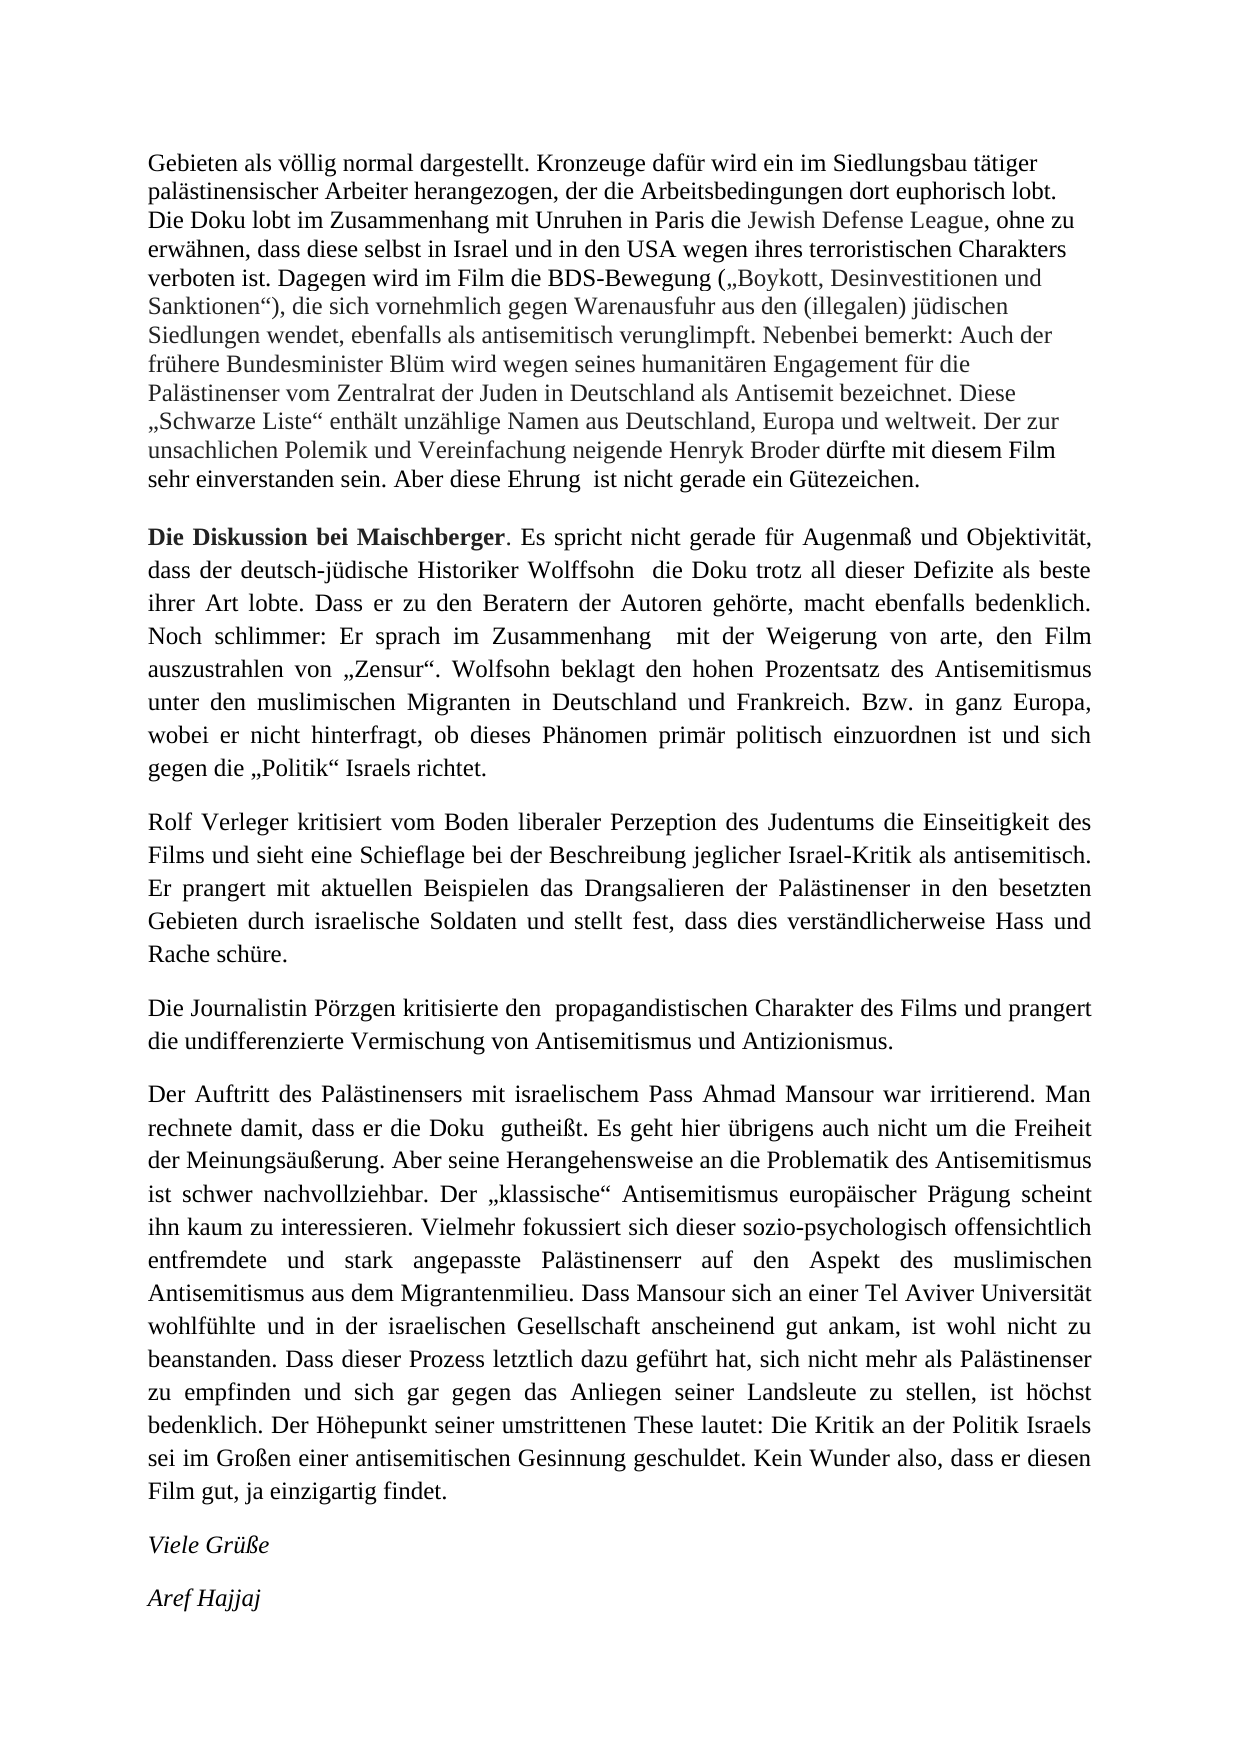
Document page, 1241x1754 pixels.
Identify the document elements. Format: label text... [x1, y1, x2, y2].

text Viele Grüße [148, 1530, 1093, 1558]
text Rolf Verleger kritisiert vom Boden liberaler Perzeption des Judentums die Einseitigkeit des Films und sieht eine Schieflage bei der Beschreibung jeglicher Israel-Kritik als antisemitisch. Er prangert mit aktuellen Beispielen das Drangsalieren der Palästinenser in den besetzten Gebieten durch israelische Soldaten und stellt fest, dass dies verständlicherweise Hass und Rache schüre. [148, 807, 1093, 968]
text Aref Hajjaj [148, 1583, 1093, 1612]
text Der Auftritt des Palästinensers mit israelischem Pass Ahmad Mansour war irritierend. Man rechnete damit, dass er die Doku gutheißt. Es geht hier übrigens auch nicht um die Freiheit der Meinungsäußerung. Aber seine Herangehensweise an die Problematik des Antisemitismus ist schwer nachvollziehbar. Der „klassische“ Antisemitismus europäischer Prägung scheint ihn kaum zu interessieren. Vielmehr fokussiert sich dieser sozio-psychologisch offensichtlich entfremdete und stark angepasste Palästinenserr auf den Aspekt des muslimischen Antisemitismus aus dem Migrantenmilieu. Dass Mansour sich an einer Tel Aviver Universität wohlfühlte und in der israelischen Gesellschaft anscheinend gut ankam, ist wohl nicht zu beanstanden. Dass dieser Prozess letztlich dazu geführt hat, sich nicht mehr als Palästinenser zu empfinden und sich gar gegen das Anliegen seiner Landsleute zu stellen, ist höchst bedenklich. Der Höhepunkt seiner umstrittenen These lautet: Die Kritik an der Politik Israels sei im Großen einer antisemitischen Gesinnung geschuldet. Kein Wunder also, dass er diesen Film gut, ja einzigartig findet. [148, 1079, 1093, 1504]
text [148, 148, 1093, 493]
text Die Diskussion bei Maischberger. Es spricht nicht gerade für Augenmaß und Objektivität, dass der deutsch-jüdische Historiker Wolffsohn die Doku trotz all dieser Defizite als beste ihrer Art lobte. Dass er zu den Beratern der Autoren gehörte, macht ebenfalls bedenklich. Noch schlimmer: Er sprach im Zusammenhang mit der Weigerung von arte, den Film auszustrahlen von „Zensur“. Wolfsohn beklagt den hohen Prozentsatz des Antisemitismus unter den muslimischen Migranten in Deutschland und Frankreich. Bzw. in ganz Europa, wobei er nicht hinterfragt, ob dieses Phänomen primär politisch einzuordnen ist und sich gegen die „Politik“ Israels richtet. [148, 522, 1093, 782]
text Die Journalistin Pörzgen kritisierte den propagandistischen Charakter des Films und prangert die undifferenzierte Vermischung von Antisemitismus und Antizionismus. [148, 993, 1093, 1054]
